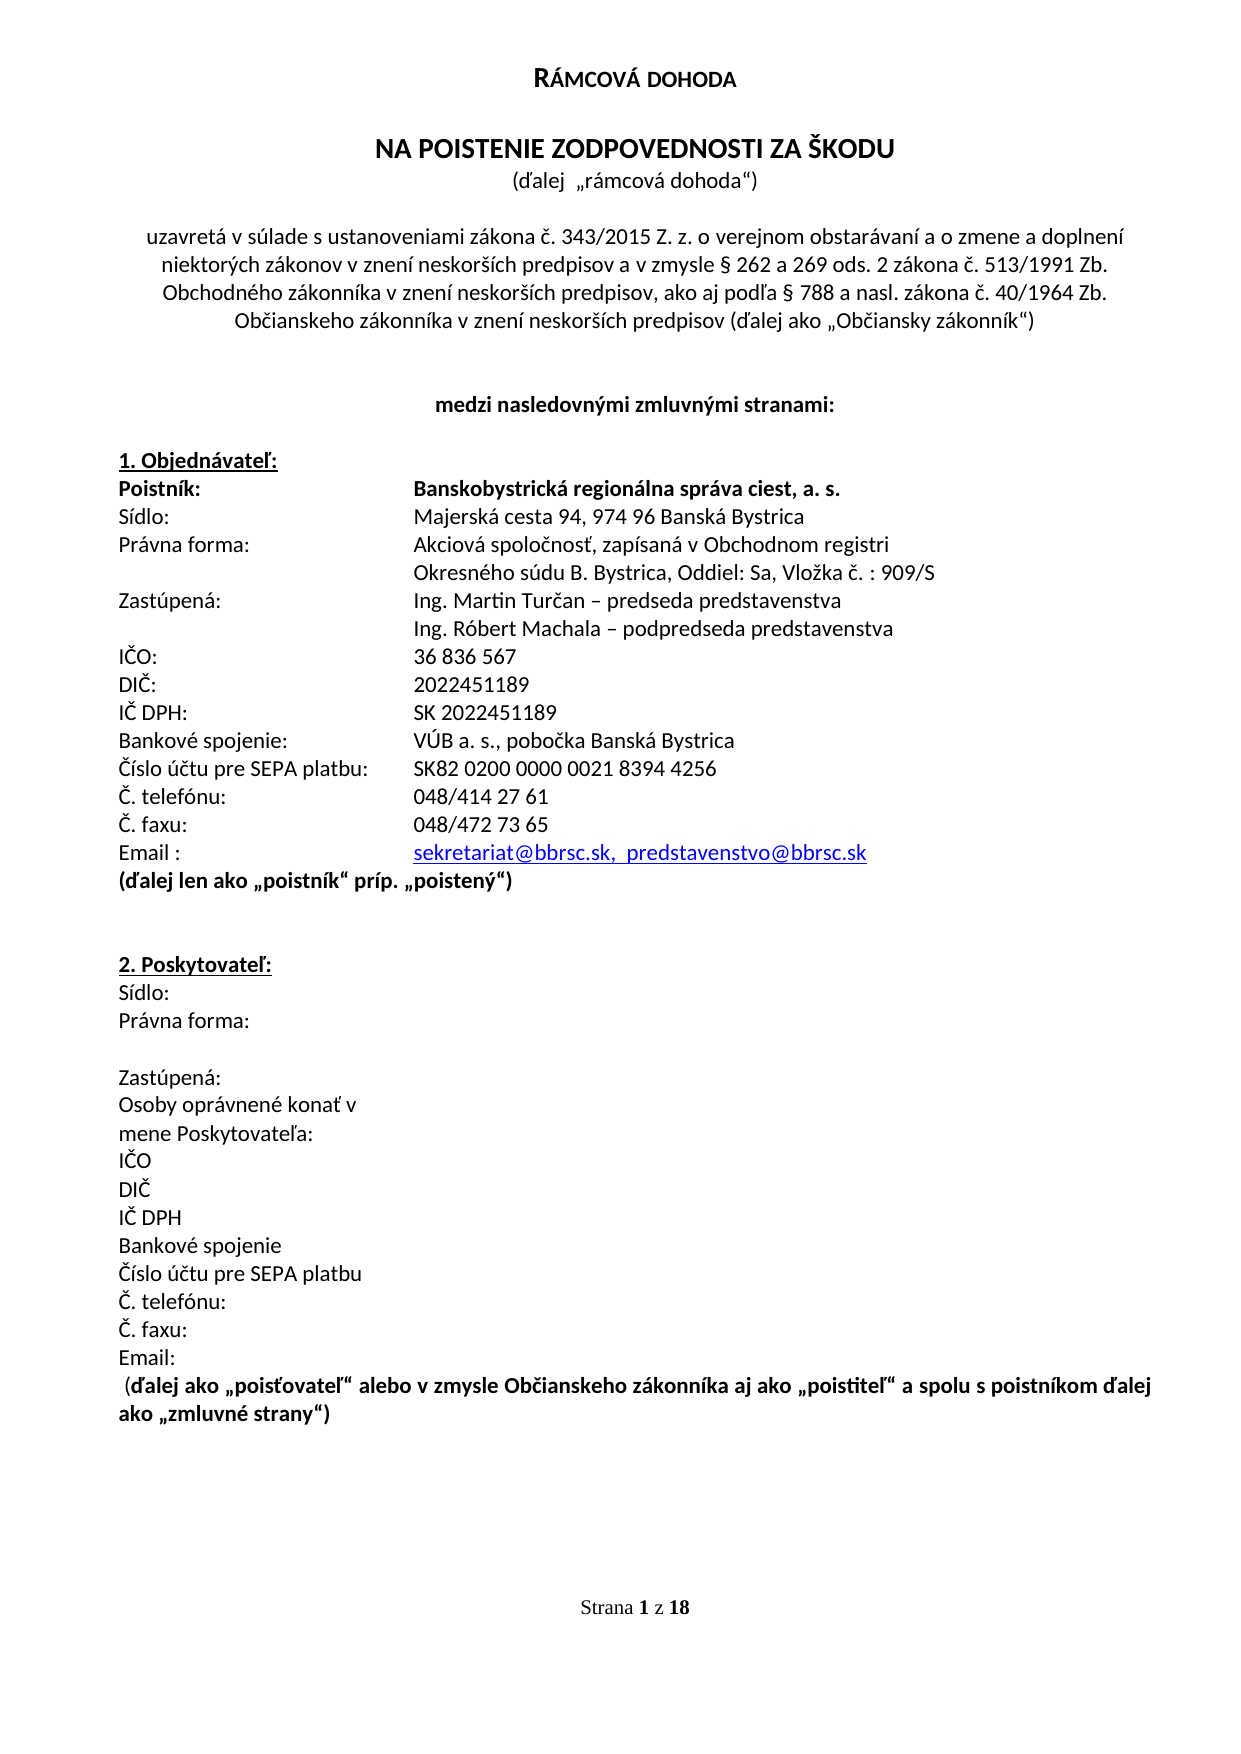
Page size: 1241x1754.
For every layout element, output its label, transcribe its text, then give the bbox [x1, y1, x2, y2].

text medzi nasledovnými zmluvnými stranami: [118, 390, 1152, 418]
text Č. telefónu: [118, 1287, 1152, 1315]
text Č. telefónu: 048/414 27 61 [118, 782, 1152, 810]
text Právna forma: Akciová spoločnosť, zapísaná v Obchodnom registri [118, 530, 1152, 558]
text uzavretá v súlade s ustanoveniami zákona č. 343/2015 Z. z. o verejnom obstarávaní a o zmene a doplnení niektorých zákonov v znení neskorších predpisov a v zmysle § 262 a 269 ods. 2 zákona č. 513/1991 Zb. Obchodného zákonníka v znení neskorších predpisov, ako aj podľa § 788 a nasl. zákona č. 40/1964 Zb. Občianskeho zákonníka v znení neskorších predpisov (ďalej ako „Občiansky zákonník“) [118, 222, 1152, 334]
text (ďalej ako „poisťovateľ“ alebo v zmysle Občianskeho zákonníka aj ako „poistiteľ“ a spolu s poistníkom ďalej ako „zmluvné strany“) [118, 1371, 1152, 1427]
text Zastúpená: Ing. Martin Turčan – predseda predstavenstva [118, 586, 1152, 614]
text Sídlo: Majerská cesta 94, 974 96 Banská Bystrica [118, 502, 1152, 530]
title 2. Poskytovateľ: [118, 951, 1152, 978]
text Ing. Róbert Machala – podpredseda predstavenstva [118, 614, 1152, 642]
text IČ DPH: SK 2022451189 [118, 698, 1152, 726]
text Právna forma: [118, 1007, 1152, 1034]
text Bankové spojenie [118, 1231, 1152, 1259]
text IČ DPH [118, 1203, 1152, 1231]
text Č. faxu: [118, 1315, 1152, 1343]
text Sídlo: [118, 978, 1152, 1007]
text 1. Objednávateľ: [118, 446, 1152, 474]
text Číslo účtu pre SEPA platbu [118, 1259, 1152, 1287]
text IČO [118, 1147, 1152, 1175]
text (ďalej „rámcová dohoda“) [118, 166, 1152, 194]
text Číslo účtu pre SEPA platbu: SK82 0200 0000 0021 8394 4256 [118, 754, 1152, 782]
text mene Poskytovateľa: [118, 1119, 1152, 1147]
text Bankové spojenie: VÚB a. s., pobočka Banská Bystrica [118, 726, 1152, 754]
text IČO: 36 836 567 [118, 642, 1152, 670]
text na poistenie zodpovednosti za škodu [118, 130, 1152, 166]
text Poistník: Banskobystrická regionálna správa ciest, a. s. [118, 474, 1152, 502]
text Email: [118, 1343, 1152, 1371]
text Č. faxu: 048/472 73 65 [118, 810, 1152, 838]
text DIČ [118, 1175, 1152, 1203]
text Osoby oprávnené konať v [118, 1091, 1152, 1119]
text Okresného súdu B. Bystrica, Oddiel: Sa, Vložka č. : 909/S [118, 558, 1152, 586]
text Email : sekretariat@bbrsc.sk, predstavenstvo@bbrsc.sk [118, 838, 1152, 866]
title (ďalej len ako „poistník“ príp. „poistený“) [118, 866, 1152, 894]
subtitle Rámcová dohoda [118, 59, 1152, 95]
text DIČ: 2022451189 [118, 670, 1152, 698]
text Zastúpená: [118, 1063, 1152, 1091]
